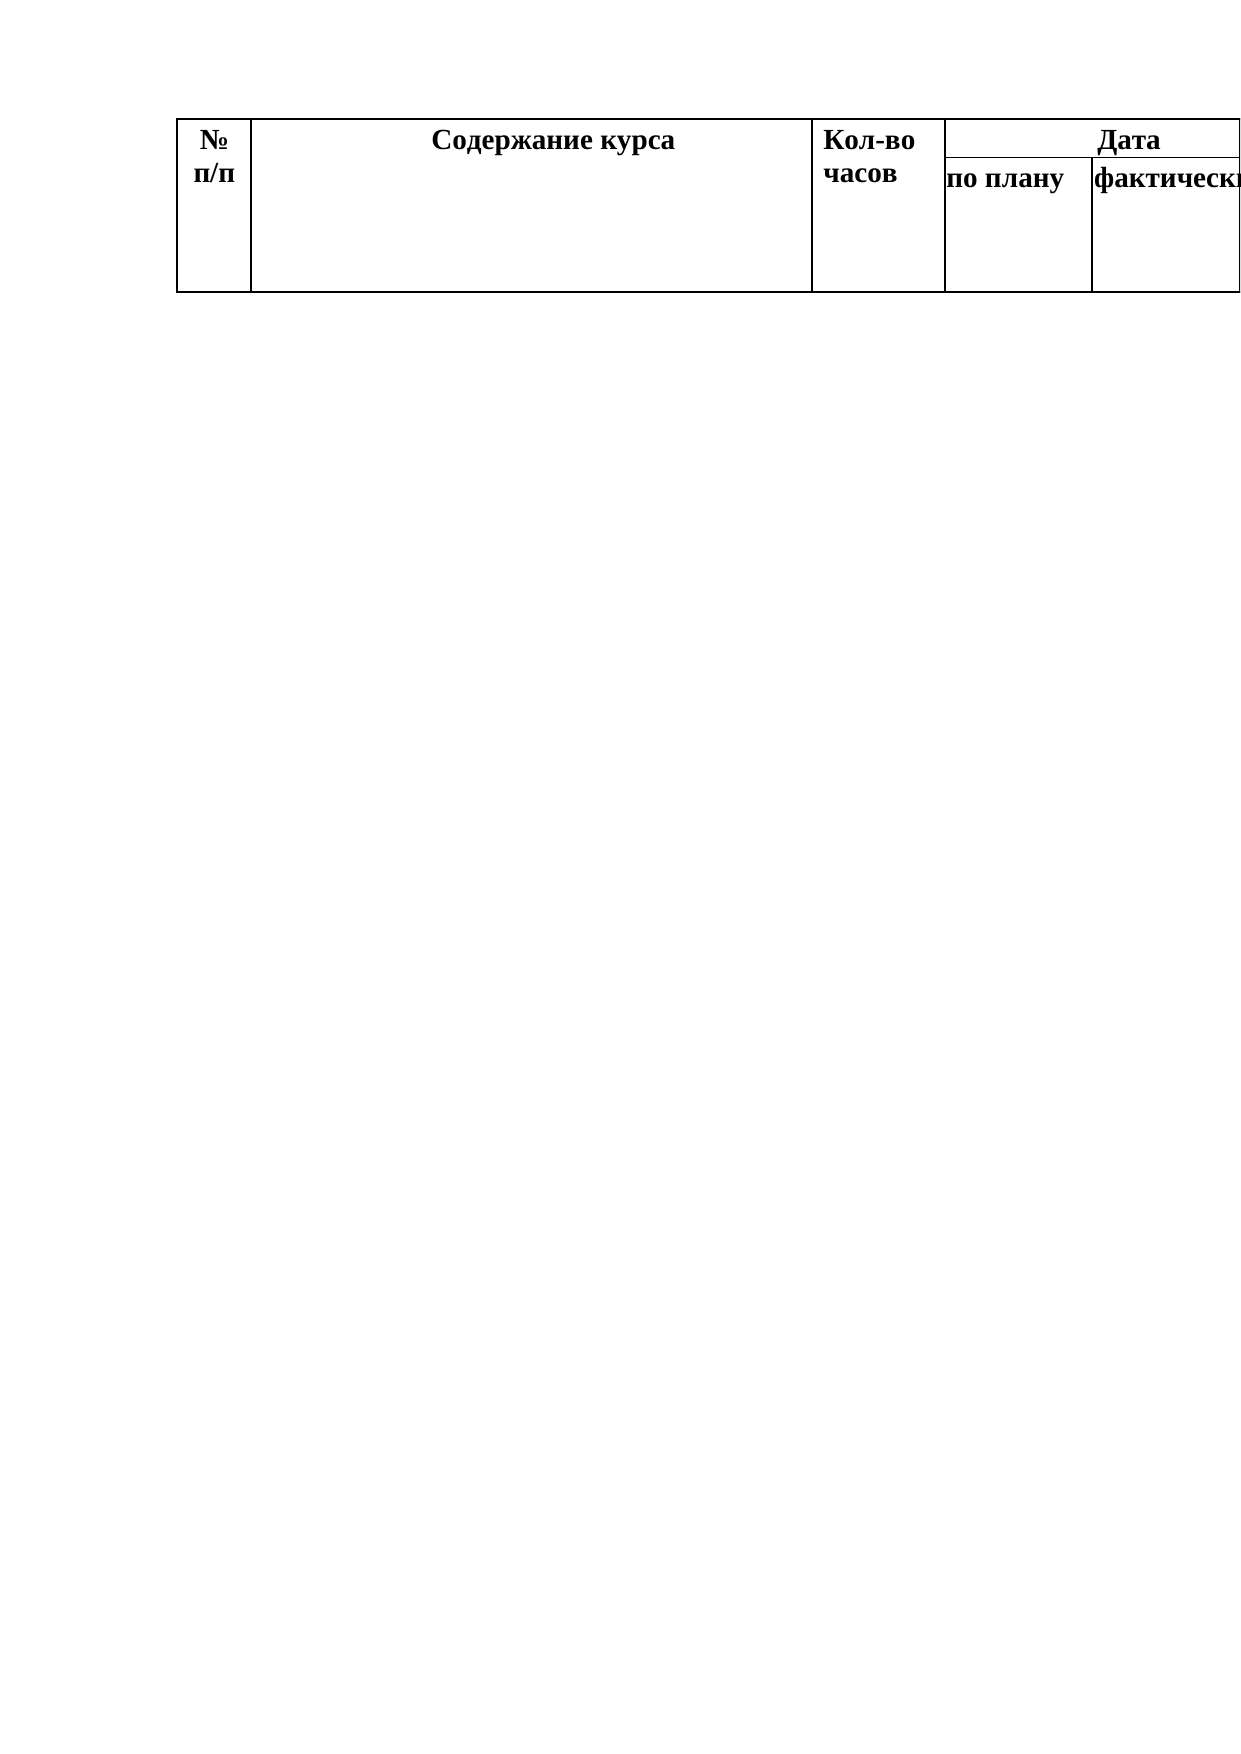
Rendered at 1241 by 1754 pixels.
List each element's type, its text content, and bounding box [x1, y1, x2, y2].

table_header Дата [946, 120, 1239, 157]
table_header Содержание курса [252, 120, 811, 291]
table_header № п/п [178, 120, 250, 291]
table_cell фактически [1093, 158, 1239, 291]
table_header Кол-во часов [813, 120, 944, 291]
table_cell по плану [946, 158, 1091, 291]
